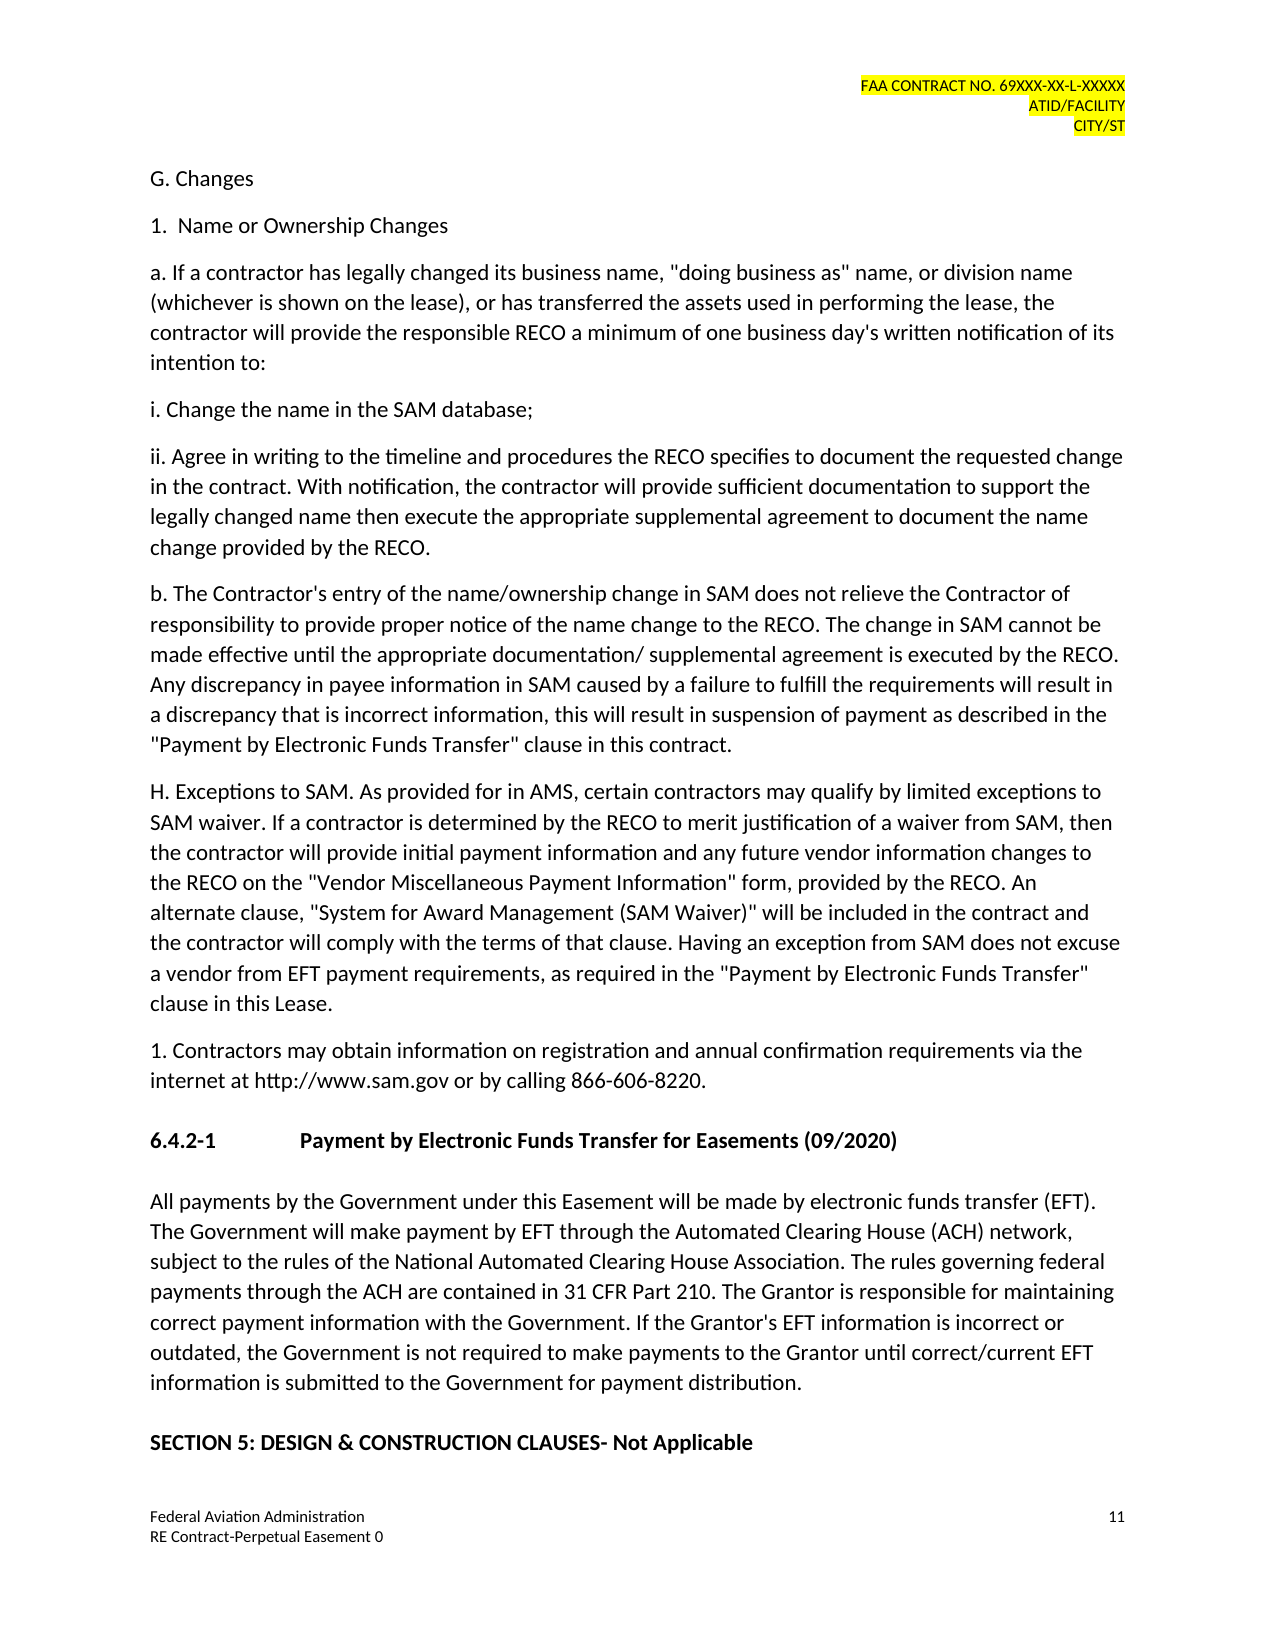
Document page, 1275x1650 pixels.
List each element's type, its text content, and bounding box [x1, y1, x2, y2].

text H. Exceptions to SAM. As provided for in AMS, certain contractors may qualify by limited exceptions to SAM waiver. If a contractor is determined by the RECO to merit justification of a waiver from SAM, then the contractor will provide initial payment information and any future vendor information changes to the RECO on the "Vendor Miscellaneous Payment Information" form, provided by the RECO. An alternate clause, "System for Award Management (SAM Waiver)" will be included in the contract and the contractor will comply with the terms of that clause. Having an exception from SAM does not excuse a vendor from EFT payment requirements, as required in the "Payment by Electronic Funds Transfer" clause in this Lease. [150, 777, 1125, 1017]
text G. Changes [150, 164, 1125, 192]
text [150, 1036, 1125, 1487]
text 1. Name or Ownership Changes [150, 211, 1125, 239]
text ii. Agree in writing to the timeline and procedures the RECO specifies to document the requested change in the contract. With notification, the contractor will provide sufficient documentation to support the legally changed name then execute the appropriate supplemental agreement to document the name change provided by the RECO. [150, 442, 1125, 561]
text b. The Contractor's entry of the name/ownership change in SAM does not relieve the Contractor of responsibility to provide proper notice of the name change to the RECO. The change in SAM cannot be made effective until the appropriate documentation/ supplemental agreement is executed by the RECO. Any discrepancy in payee information in SAM caused by a failure to fulfill the requirements will result in a discrepancy that is incorrect information, this will result in suspension of payment as described in the "Payment by Electronic Funds Transfer" clause in this contract. [150, 579, 1125, 759]
text a. If a contractor has legally changed its business name, "doing business as" name, or division name (whichever is shown on the lease), or has transferred the assets used in performing the lease, the contractor will provide the responsible RECO a minimum of one business day's written notification of its intention to: [150, 258, 1125, 376]
text i. Change the name in the SAM database; [150, 395, 1125, 423]
